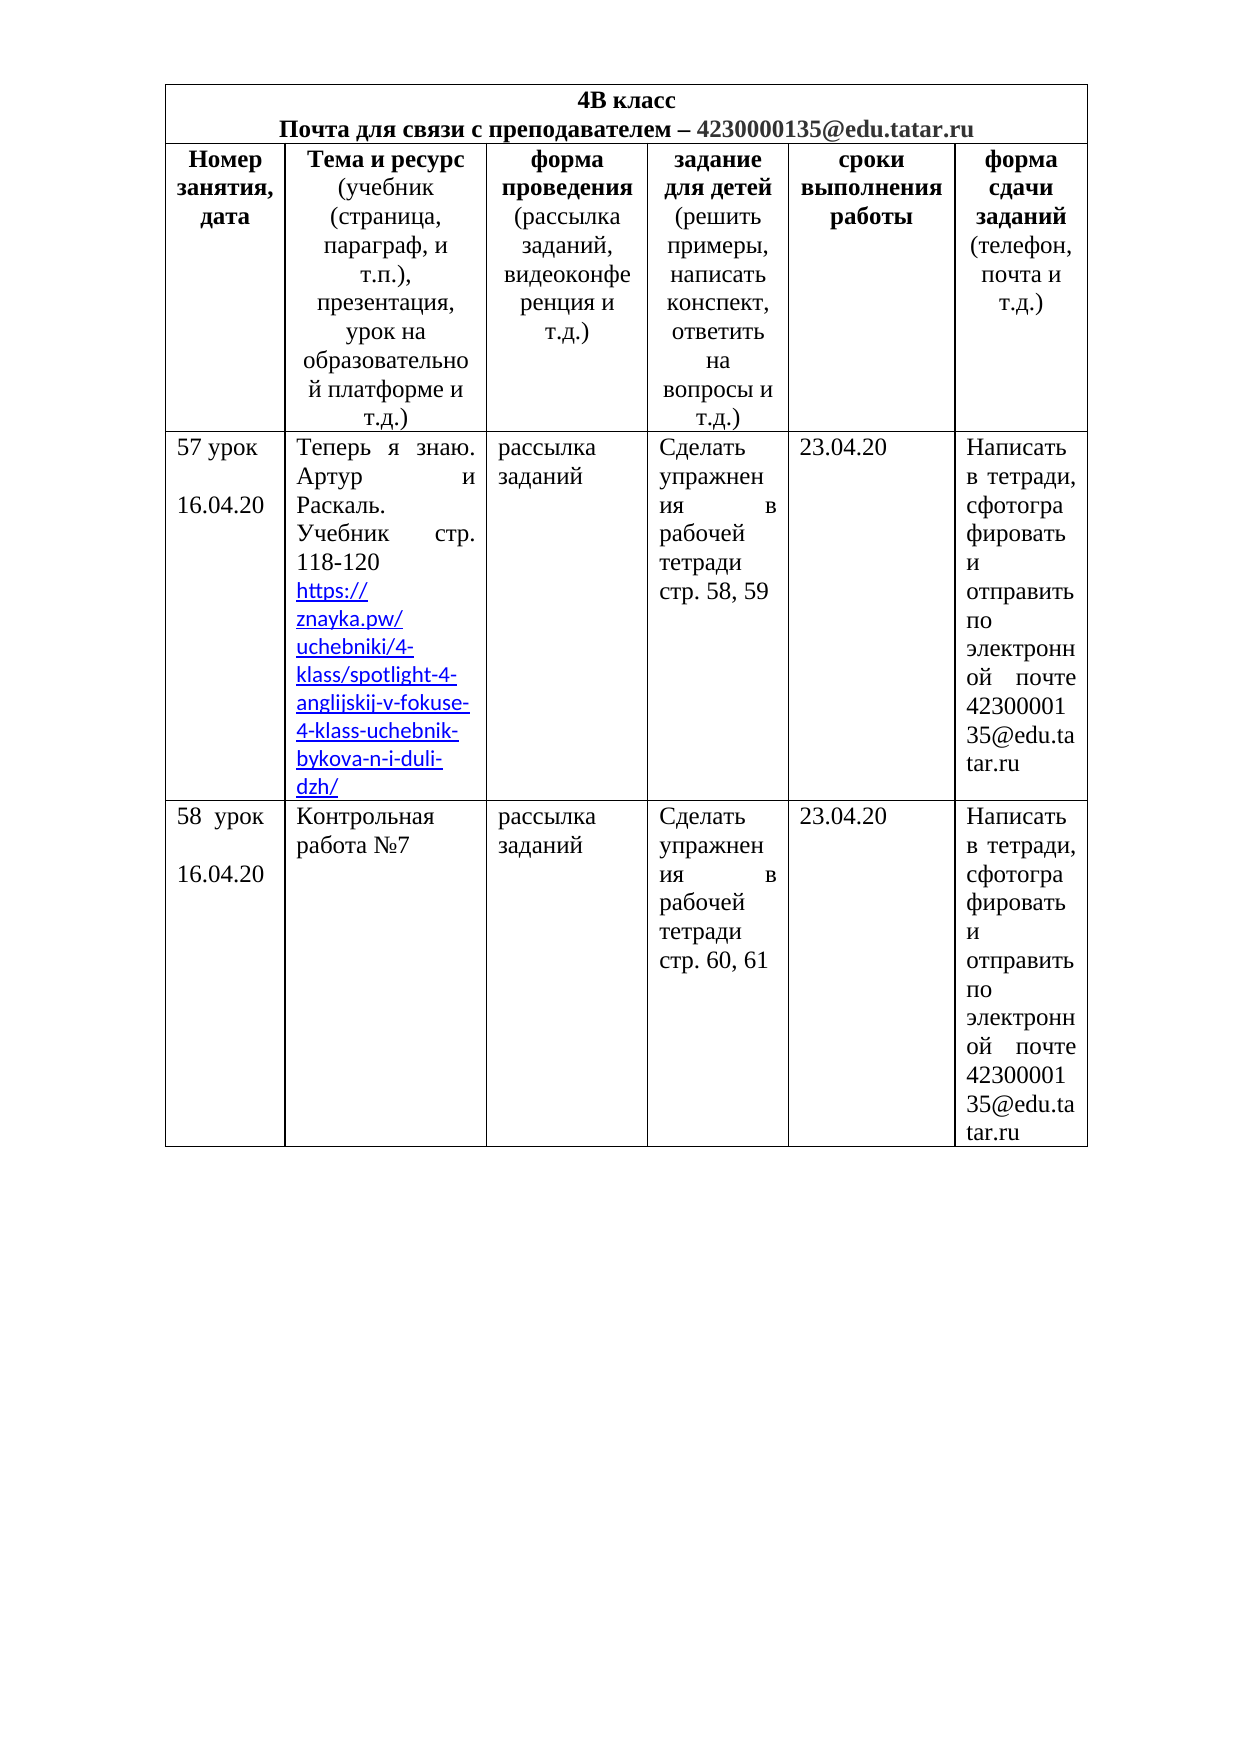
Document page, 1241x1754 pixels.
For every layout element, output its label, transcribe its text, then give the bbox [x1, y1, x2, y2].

table_cell сроки выполнения работы [789, 144, 954, 431]
table_cell Теперь я знаю. Артур и Раскаль. Учебник стр. 118-120 https://znayka.pw/uchebniki/4-klass/spotlight-4-anglijskij-v-fokuse-4-klass-uchebnik-bykova-n-i-duli-dzh/ [286, 432, 486, 800]
table_cell задание для детей (решить примеры, написать конспект, ответить на вопросы и т.д.) [648, 144, 788, 431]
table_cell Тема и ресурс (учебник (страница, параграф, и т.п.), презентация, урок на образовательной платформе и т.д.) [286, 144, 486, 431]
table_cell 58 урок 16.04.20 [166, 801, 284, 1146]
table_cell Контрольная работа №7 [286, 801, 486, 1146]
table_cell Сделать упражнения в рабочей тетради стр. 58, 59 [648, 432, 788, 800]
table_cell Написать в тетради, сфотографировать и отправить по электронной почте 4230000135@edu.tatar.ru [956, 432, 1087, 800]
table_header 4В класс Почта для связи с преподавателем – 4230000135@edu.tatar.ru [166, 85, 1087, 143]
table_cell форма проведения (рассылка заданий, видеоконференция и т.д.) [487, 144, 647, 431]
table_cell 23.04.20 [789, 801, 954, 1146]
table_cell 23.04.20 [789, 432, 954, 800]
table_cell форма сдачи заданий (телефон, почта и т.д.) [956, 144, 1087, 431]
table_cell Сделать упражнения в рабочей тетради стр. 60, 61 [648, 801, 788, 1146]
table_cell рассылка заданий [487, 801, 647, 1146]
table_cell Написать в тетради, сфотографировать и отправить по электронной почте 4230000135@edu.tatar.ru [956, 801, 1087, 1146]
table_cell 57 урок 16.04.20 [166, 432, 284, 800]
table_cell рассылка заданий [487, 432, 647, 800]
table_cell Номер занятия, дата [166, 144, 284, 431]
